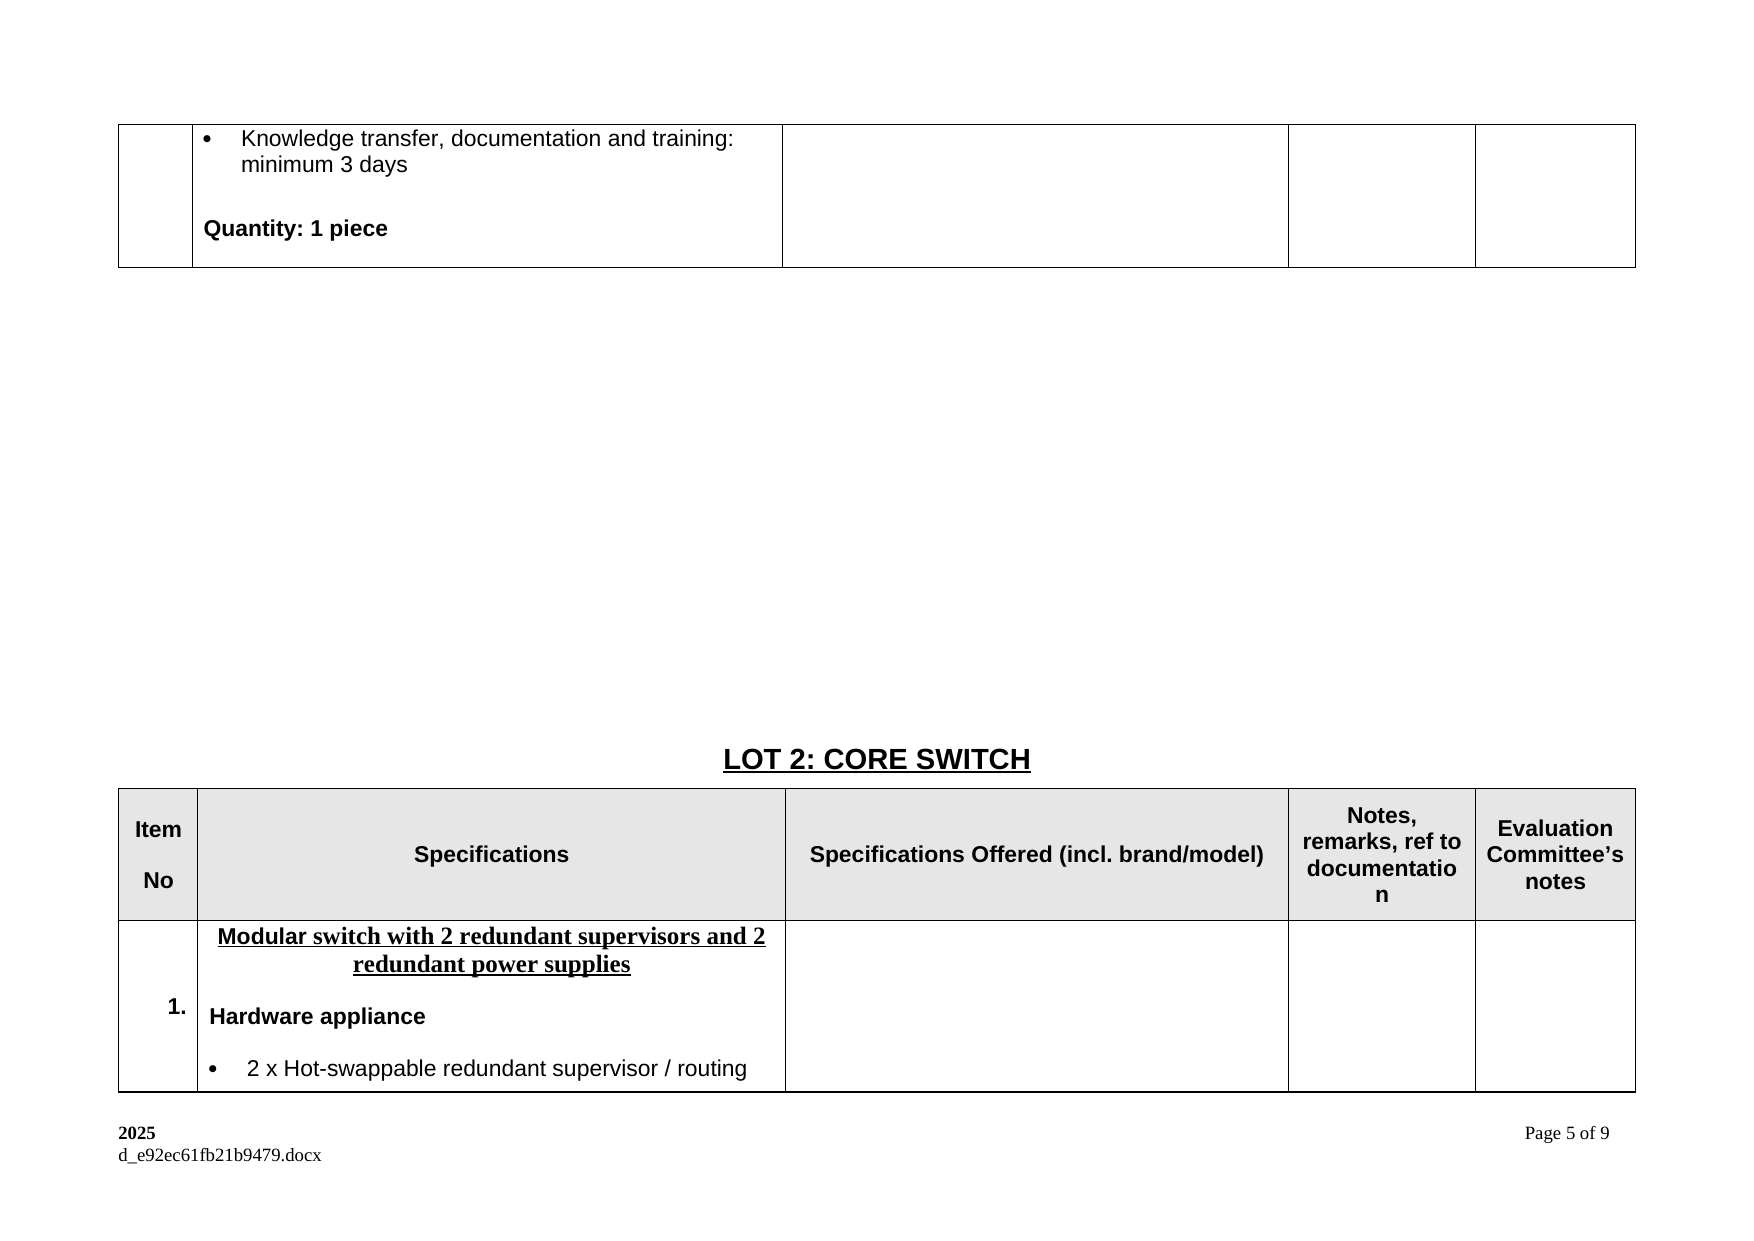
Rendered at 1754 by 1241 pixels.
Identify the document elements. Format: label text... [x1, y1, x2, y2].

table_header Specifications [198, 789, 785, 920]
table_cell [786, 921, 1288, 1091]
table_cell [193, 125, 782, 267]
table_header Specifications Offered (incl. brand/model) [786, 789, 1288, 920]
table_cell [119, 125, 192, 267]
table_cell [1476, 921, 1635, 1091]
table_header Evaluation Committee’s notes [1476, 789, 1635, 920]
table_header Notes, remarks, ref to documentation [1289, 789, 1475, 920]
title LOT 2: CORE SWITCH [118, 742, 1636, 776]
table_cell [1289, 125, 1475, 267]
table_cell [1289, 921, 1475, 1091]
table_cell [1476, 125, 1635, 267]
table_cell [198, 921, 785, 1091]
table_cell [783, 125, 1288, 267]
table_header Item No [119, 789, 197, 920]
table_cell 1. [119, 921, 197, 1091]
